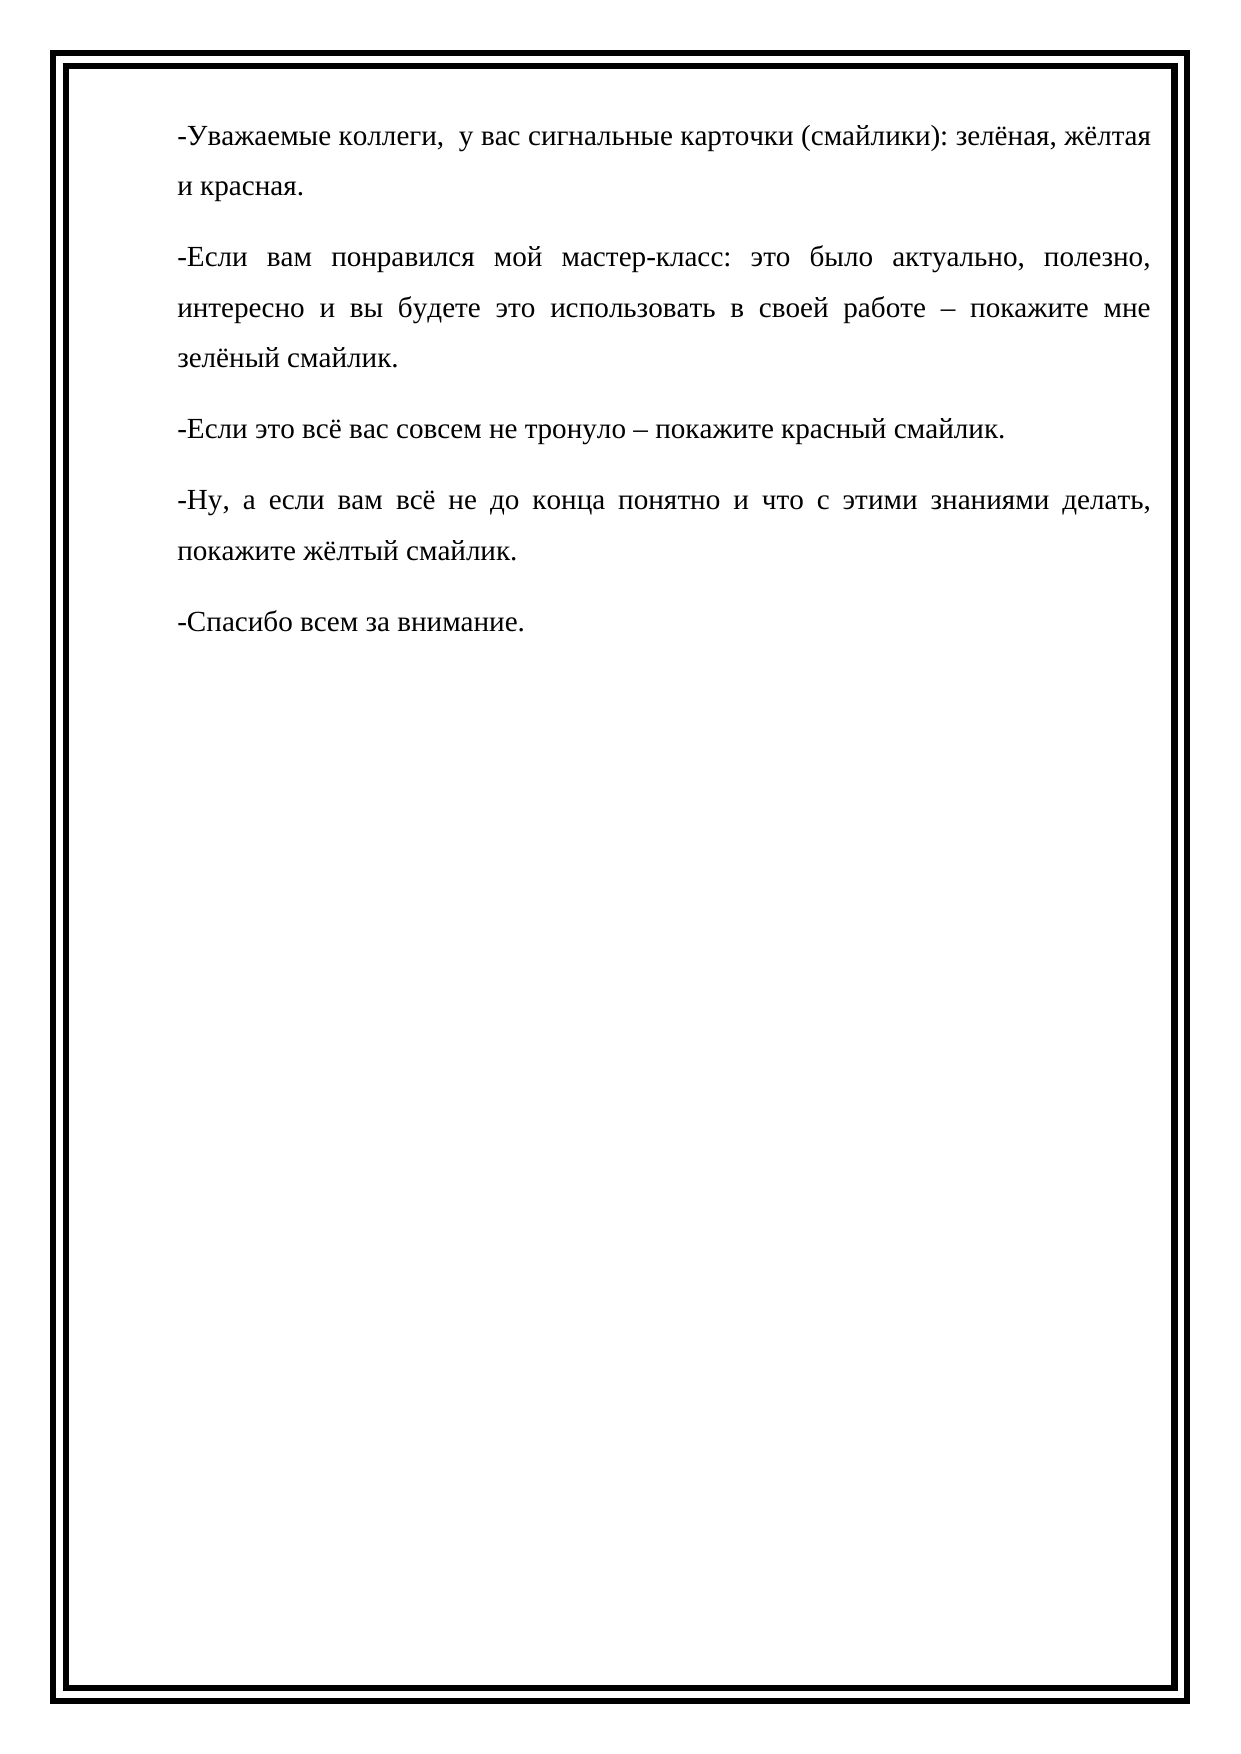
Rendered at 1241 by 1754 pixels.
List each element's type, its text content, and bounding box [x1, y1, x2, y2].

text -Спасибо всем за внимание. [177, 604, 1152, 637]
text -Если вам понравился мой мастер-класс: это было актуально, полезно, интересно и вы будете это использовать в своей работе – покажите мне зелёный смайлик. [177, 239, 1152, 374]
text -Ну, а если вам всё не до конца понятно и что с этими знаниями делать, покажите жёлтый смайлик. [177, 482, 1152, 566]
text -Уважаемые коллеги, у вас сигнальные карточки (смайлики): зелёная, жёлтая и красная. [177, 118, 1152, 202]
text -Если это всё вас совсем не тронуло – покажите красный смайлик. [177, 411, 1152, 445]
